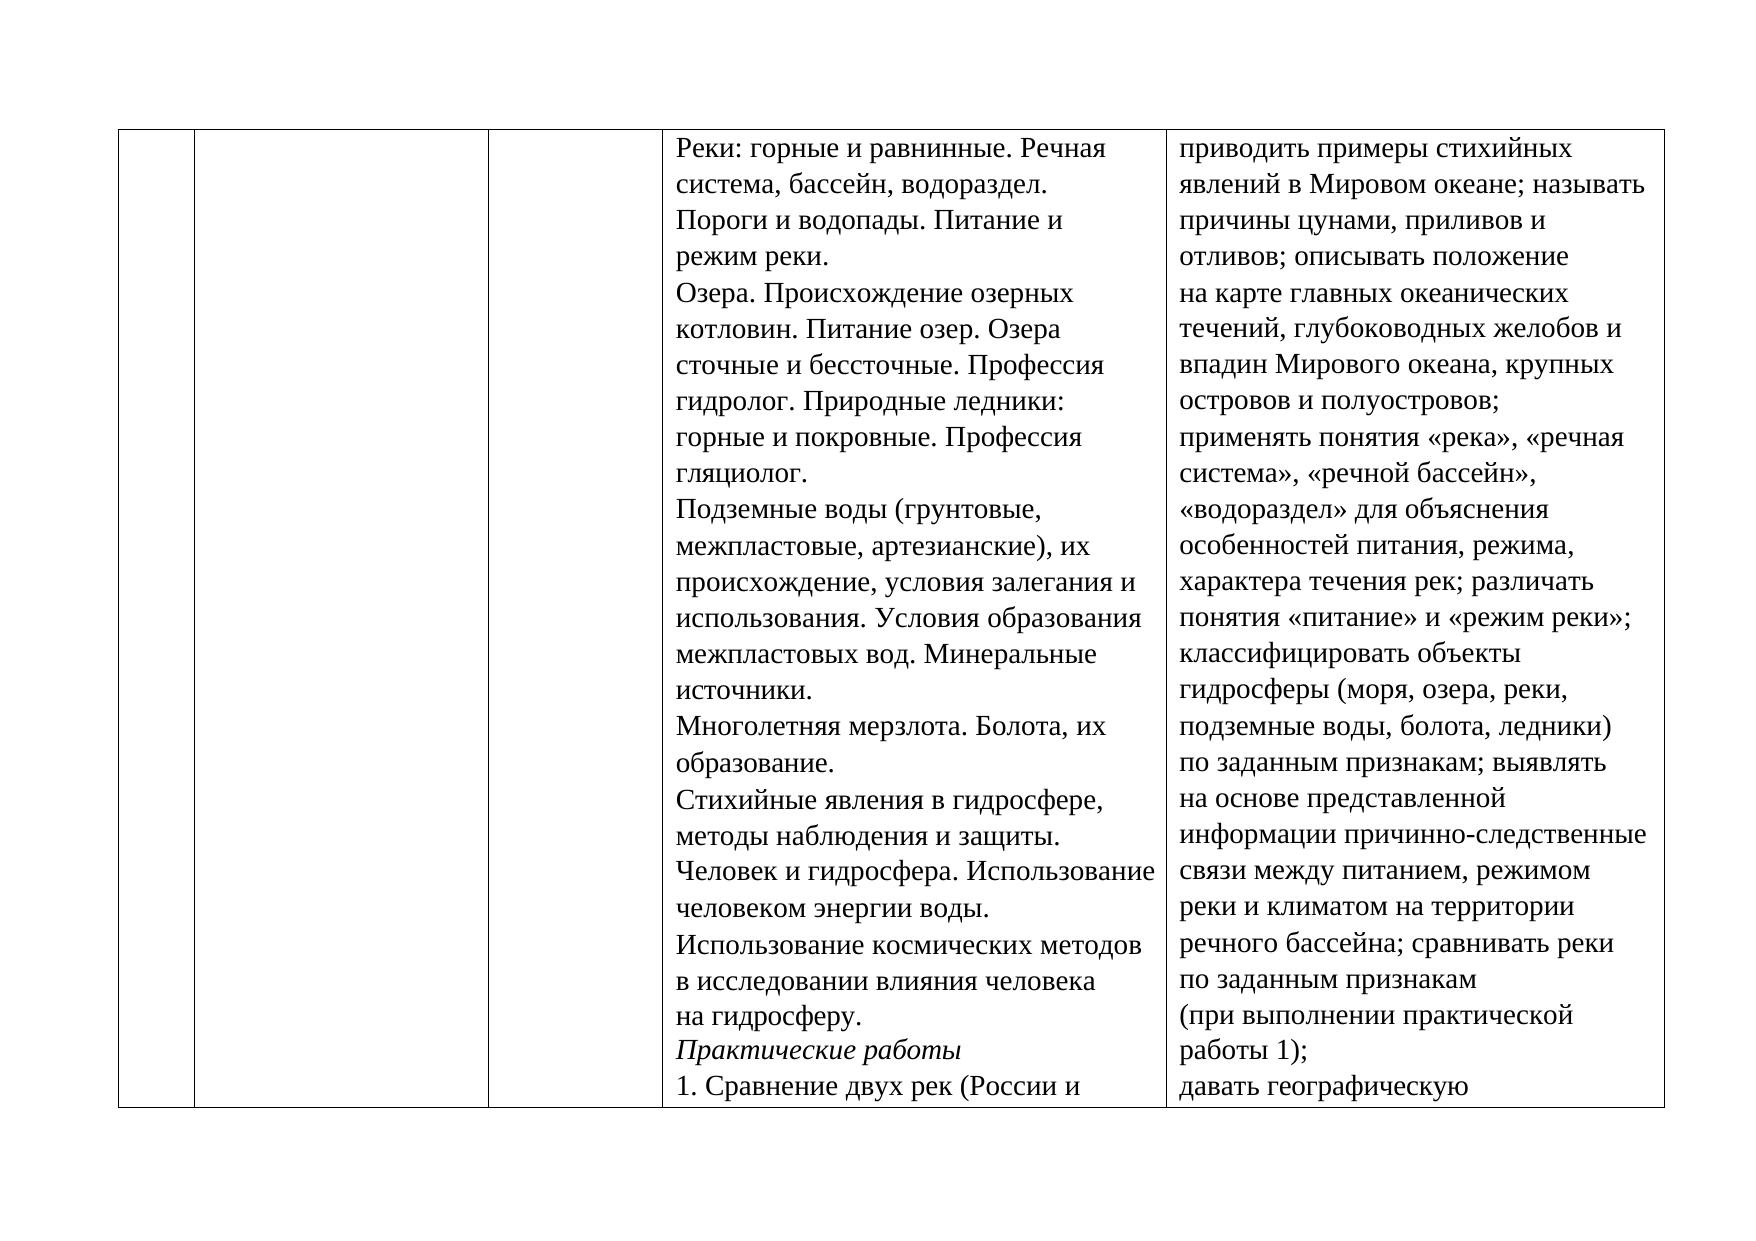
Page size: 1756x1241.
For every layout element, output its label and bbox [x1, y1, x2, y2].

table_header [1167, 130, 1664, 1107]
table_header [195, 130, 488, 1107]
table_header [489, 130, 662, 1107]
table_header [119, 130, 194, 1107]
table_header [663, 130, 1166, 1107]
